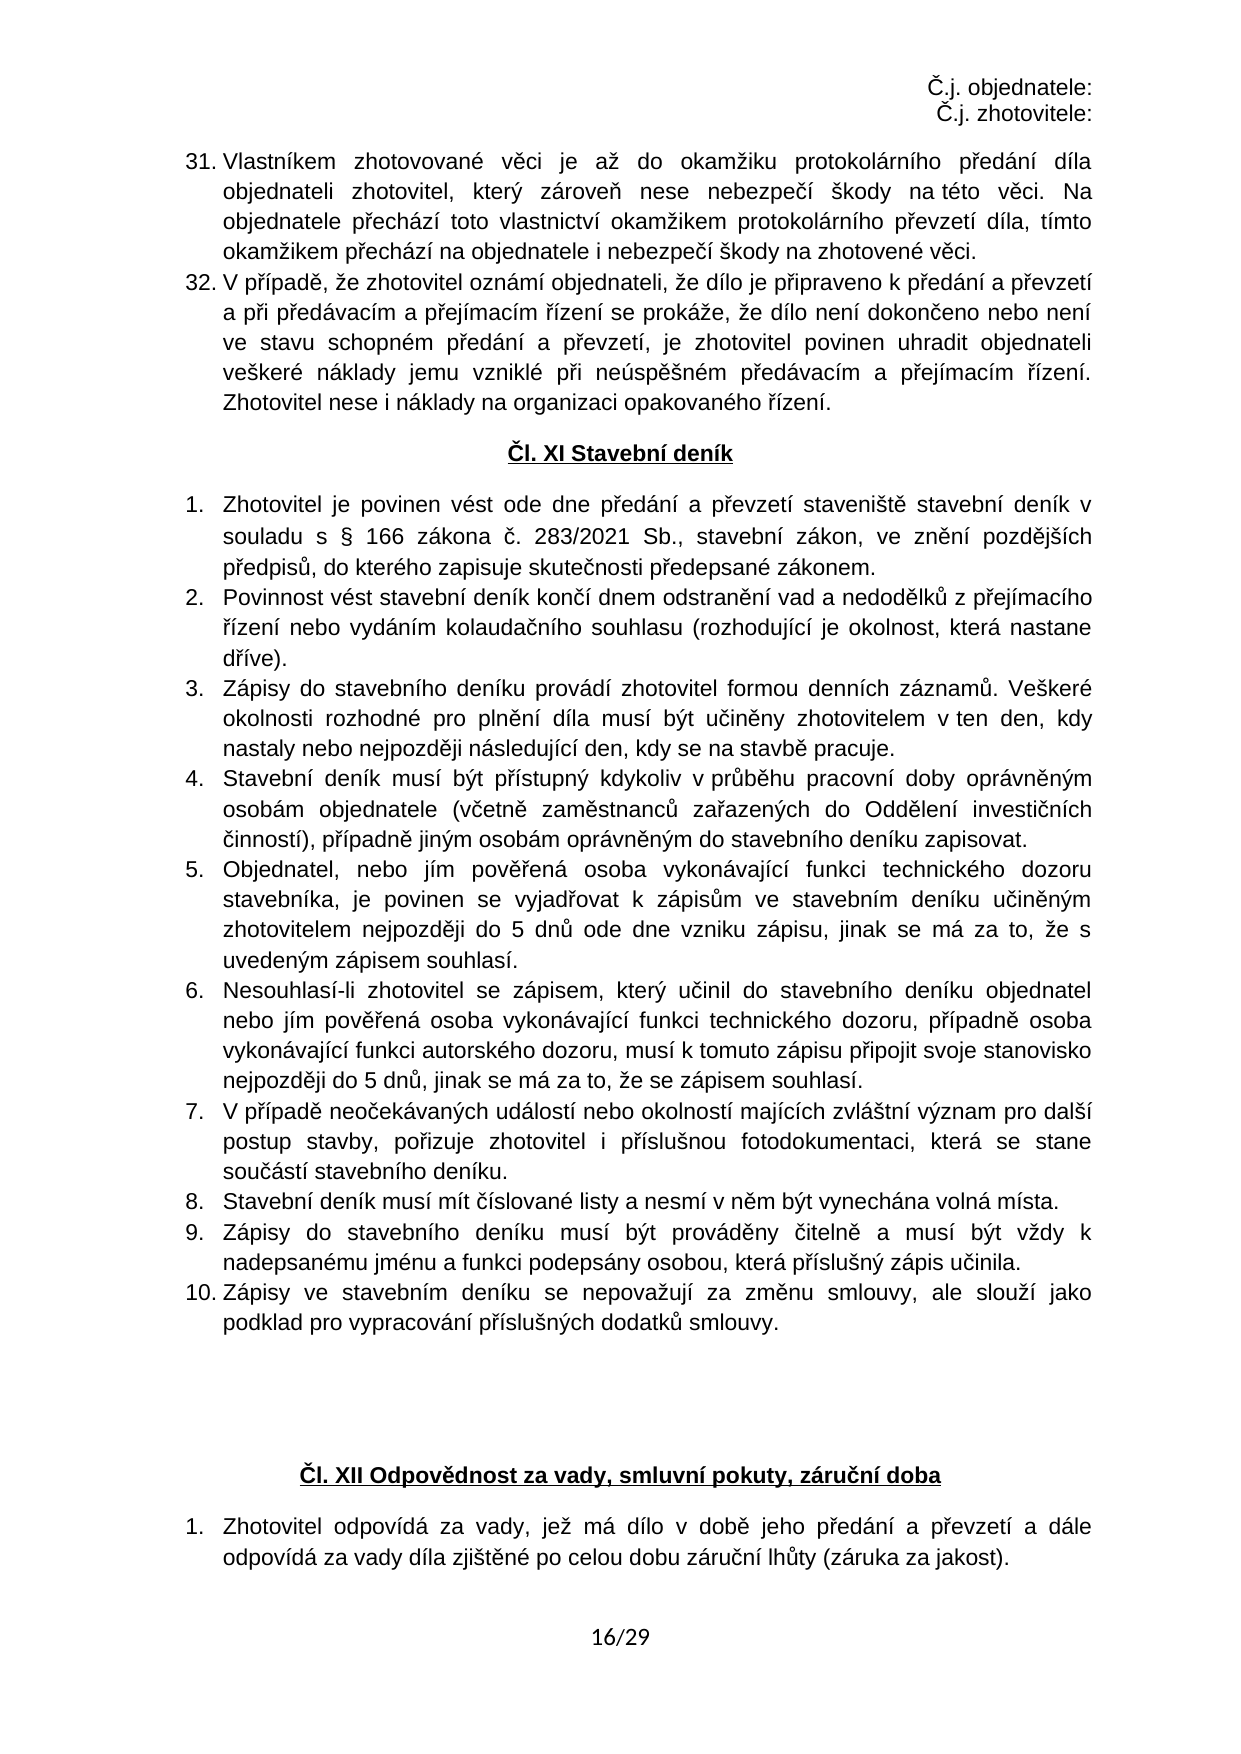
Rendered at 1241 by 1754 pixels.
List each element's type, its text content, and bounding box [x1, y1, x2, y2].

list Objednatel, nebo jím pověřená osoba vykonávající funkci technického dozoru stavebníka, je povinen se vyjadřovat k zápisům ve stavebním deníku učiněným zhotovitelem nejpozději do 5 dnů ode dne vzniku zápisu, jinak se má za to, že s uvedeným zápisem souhlasí. [185, 856, 1092, 973]
list Zápisy ve stavebním deníku se nepovažují za změnu smlouvy, ale slouží jako podklad pro vypracování příslušných dodatků smlouvy. [185, 1279, 1092, 1335]
list V případě, že zhotovitel oznámí objednateli, že dílo je připraveno k předání a převzetí a při předávacím a přejímacím řízení se prokáže, že dílo není dokončeno nebo není ve stavu schopném předání a převzetí, je zhotovitel povinen uhradit objednateli veškeré náklady jemu vzniklé při neúspěšném předávacím a přejímacím řízení. Zhotovitel nese i náklady na organizaci opakovaného řízení. [185, 268, 1092, 416]
list Zhotovitel odpovídá za vady, jež má dílo v době jeho předání a převzetí a dále odpovídá za vady díla zjištěné po celou dobu záruční lhůty (záruka za jakost). [185, 1513, 1092, 1570]
list Nesouhlasí-li zhotovitel se zápisem, který učinil do stavebního deníku objednatel nebo jím pověřená osoba vykonávající funkci technického dozoru, případně osoba vykonávající funkci autorského dozoru, musí k tomuto zápisu připojit svoje stanovisko nejpozději do 5 dnů, jinak se má za to, že se zápisem souhlasí. [185, 977, 1092, 1094]
text Čl. XII Odpovědnost za vady, smluvní pokuty, záruční doba [148, 1462, 1092, 1488]
list V případě neočekávaných událostí nebo okolností majících zvláštní význam pro další postup stavby, pořizuje zhotovitel i příslušnou fotodokumentaci, která se stane součástí stavebního deníku. [185, 1098, 1092, 1184]
list Vlastníkem zhotovované věci je až do okamžiku protokolárního předání díla objednateli zhotovitel, který zároveň nese nebezpečí škody na této věci. Na objednatele přechází toto vlastnictví okamžikem protokolárního převzetí díla, tímto okamžikem přechází na objednatele i nebezpečí škody na zhotovené věci. [185, 148, 1092, 265]
list Zápisy do stavebního deníku provádí zhotovitel formou denních záznamů. Veškeré okolnosti rozhodné pro plnění díla musí být učiněny zhotovitelem v ten den, kdy nastaly nebo nejpozději následující den, kdy se na stavbě pracuje. [185, 675, 1092, 761]
list Zhotovitel je povinen vést ode dne předání a převzetí staveniště stavební deník v souladu s § 166 zákona č. 283/2021 Sb., stavební zákon, ve znění pozdějších předpisů, do kterého zapisuje skutečnosti předepsané zákonem. [185, 491, 1092, 580]
list Povinnost vést stavební deník končí dnem odstranění vad a nedodělků z přejímacího řízení nebo vydáním kolaudačního souhlasu (rozhodující je okolnost, která nastane dříve). [185, 584, 1092, 671]
text Čl. XI Stavební deník [148, 440, 1092, 467]
list Stavební deník musí být přístupný kdykoliv v průběhu pracovní doby oprávněným osobám objednatele (včetně zaměstnanců zařazených do Oddělení investičních činností), případně jiným osobám oprávněným do stavebního deníku zapisovat. [185, 765, 1092, 852]
list Stavební deník musí mít číslované listy a nesmí v něm být vynechána volná místa. [185, 1188, 1092, 1214]
list Zápisy do stavebního deníku musí být prováděny čitelně a musí být vždy k nadepsanému jménu a funkci podepsány osobou, která příslušný zápis učinila. [185, 1218, 1092, 1275]
